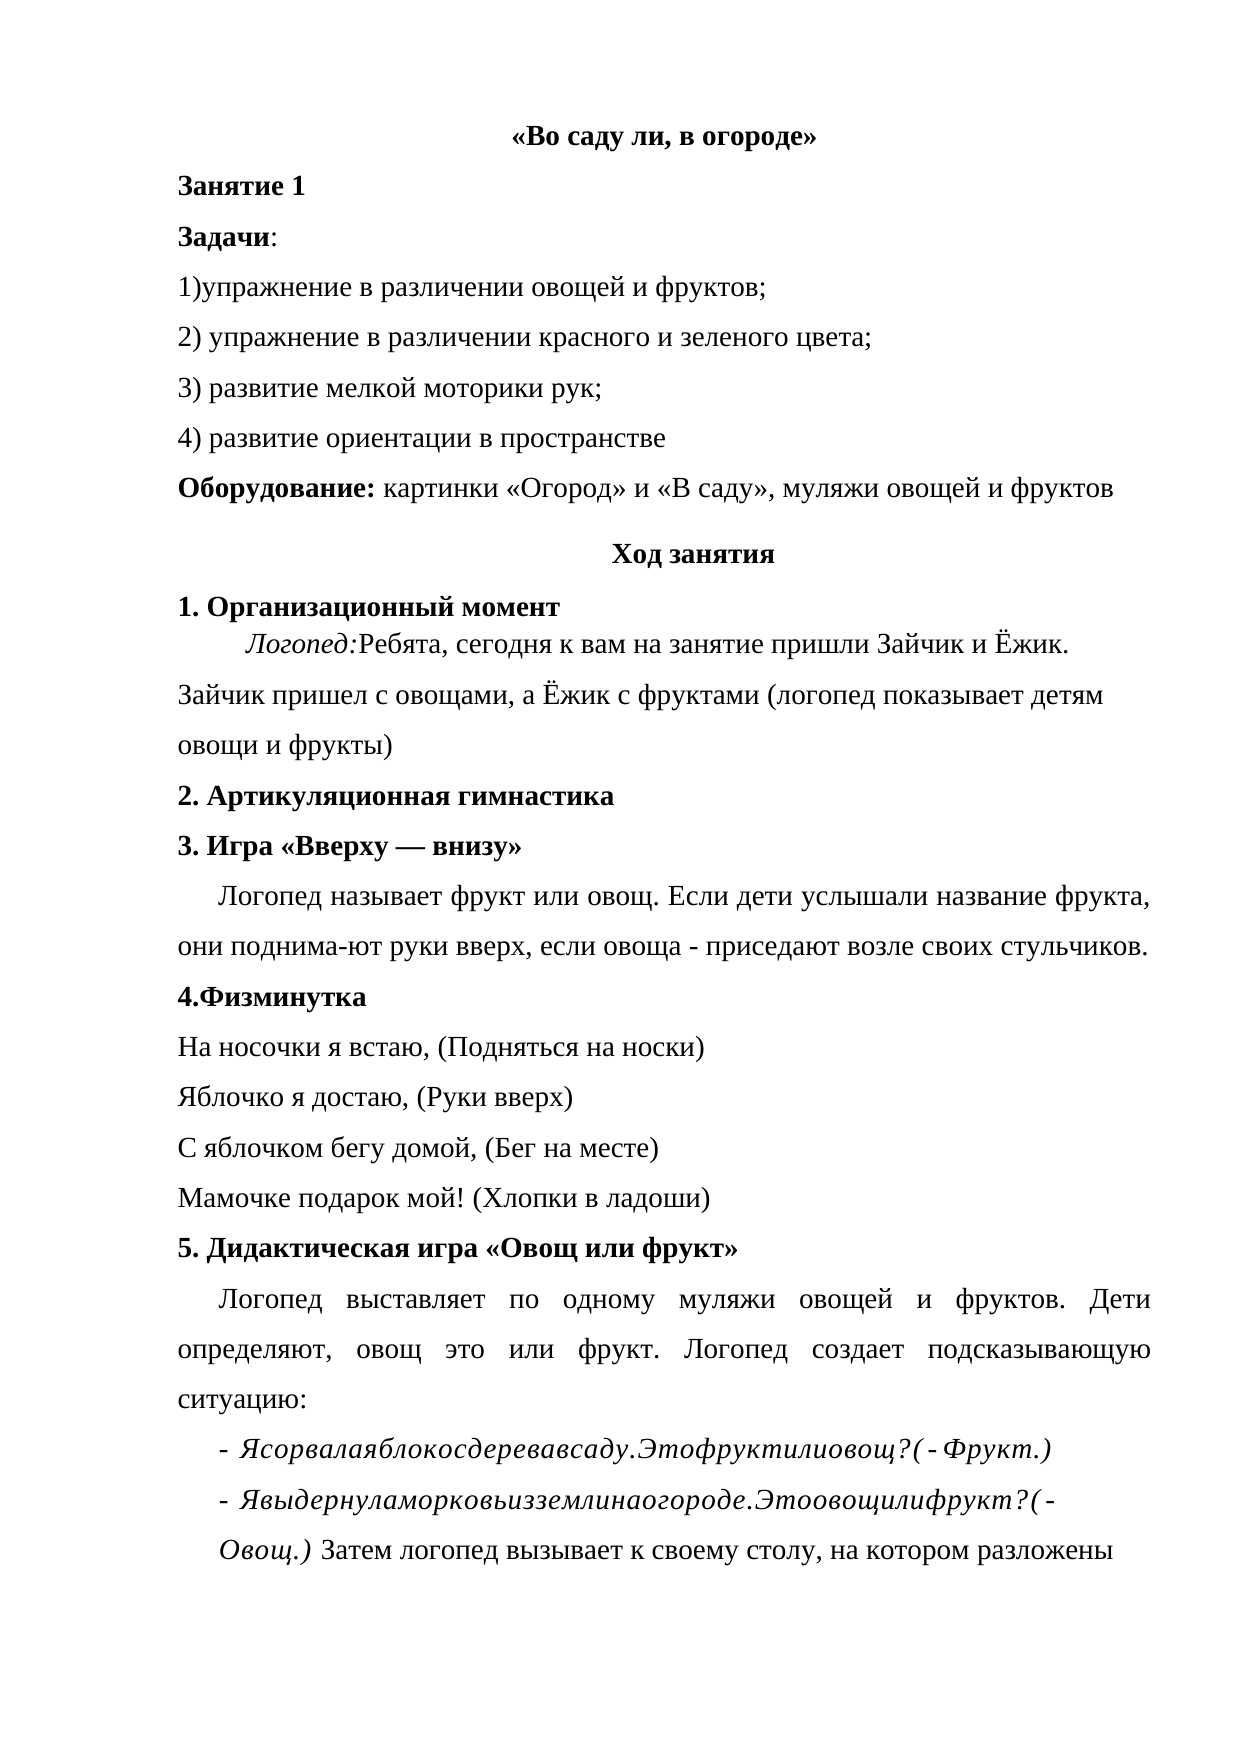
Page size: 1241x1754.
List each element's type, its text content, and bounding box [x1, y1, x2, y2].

text 1. Организационный момент [177, 574, 1152, 627]
text 3) развитие мелкой моторики рук; [177, 370, 1152, 403]
text 3. Игра «Вверху — внизу» [177, 828, 1152, 861]
text Занятие 1 [177, 168, 1152, 202]
text 5. Дидактическая игра «Овощ или фрукт» [177, 1230, 1152, 1264]
text Логопед:Ребята, сегодня к вам на занятие пришли Зайчик и Ёжик. Зайчик пришел с овощами, а Ёжик с фруктами (логопед показывает детям овощи и фрукты) [177, 627, 1152, 761]
text Логопед называет фрукт или овощ. Если дети услышали название фрукта, они поднима-ют руки вверх, если овоща - приседают возле своих стульчиков. [177, 878, 1152, 962]
list Ясорвалаяблокосдеревавсаду.Этофруктилиовощ?(-Фрукт.) [219, 1432, 1152, 1465]
text На носочки я встаю, (Подняться на носки) Яблочко я достаю, (Руки вверх) С яблочком бегу домой, (Бег на месте) Мамочке подарок мой! (Хлопки в ладоши) [177, 1029, 1152, 1214]
text 2. Артикуляционная гимнастика [177, 778, 1152, 811]
text 1)упражнение в различении овощей и фруктов; [177, 269, 1152, 303]
text Задачи: [177, 219, 1152, 252]
text 4.Физминутка [177, 979, 1152, 1012]
text 2) упражнение в различении красного и зеленого цвета; [177, 319, 1152, 353]
text 4) развитие ориентации в пространстве [177, 420, 1152, 453]
text Логопед выставляет по одному муляжи овощей и фруктов. Дети определяют, овощ это или фрукт. Логопед создает подсказывающую ситуацию: [177, 1281, 1152, 1415]
text Оборудование: картинки «Огород» и «В саду», муляжи овощей и фруктов [177, 470, 1152, 504]
list Явыдернуламорковьизземлинаогороде.Этоовощилифрукт?(-Овощ.) Затем логопед вызывает к своему столу, на котором разложены [219, 1482, 1152, 1566]
text «Во саду ли, в огороде» [177, 118, 1152, 152]
text Ход занятия [177, 521, 1152, 574]
